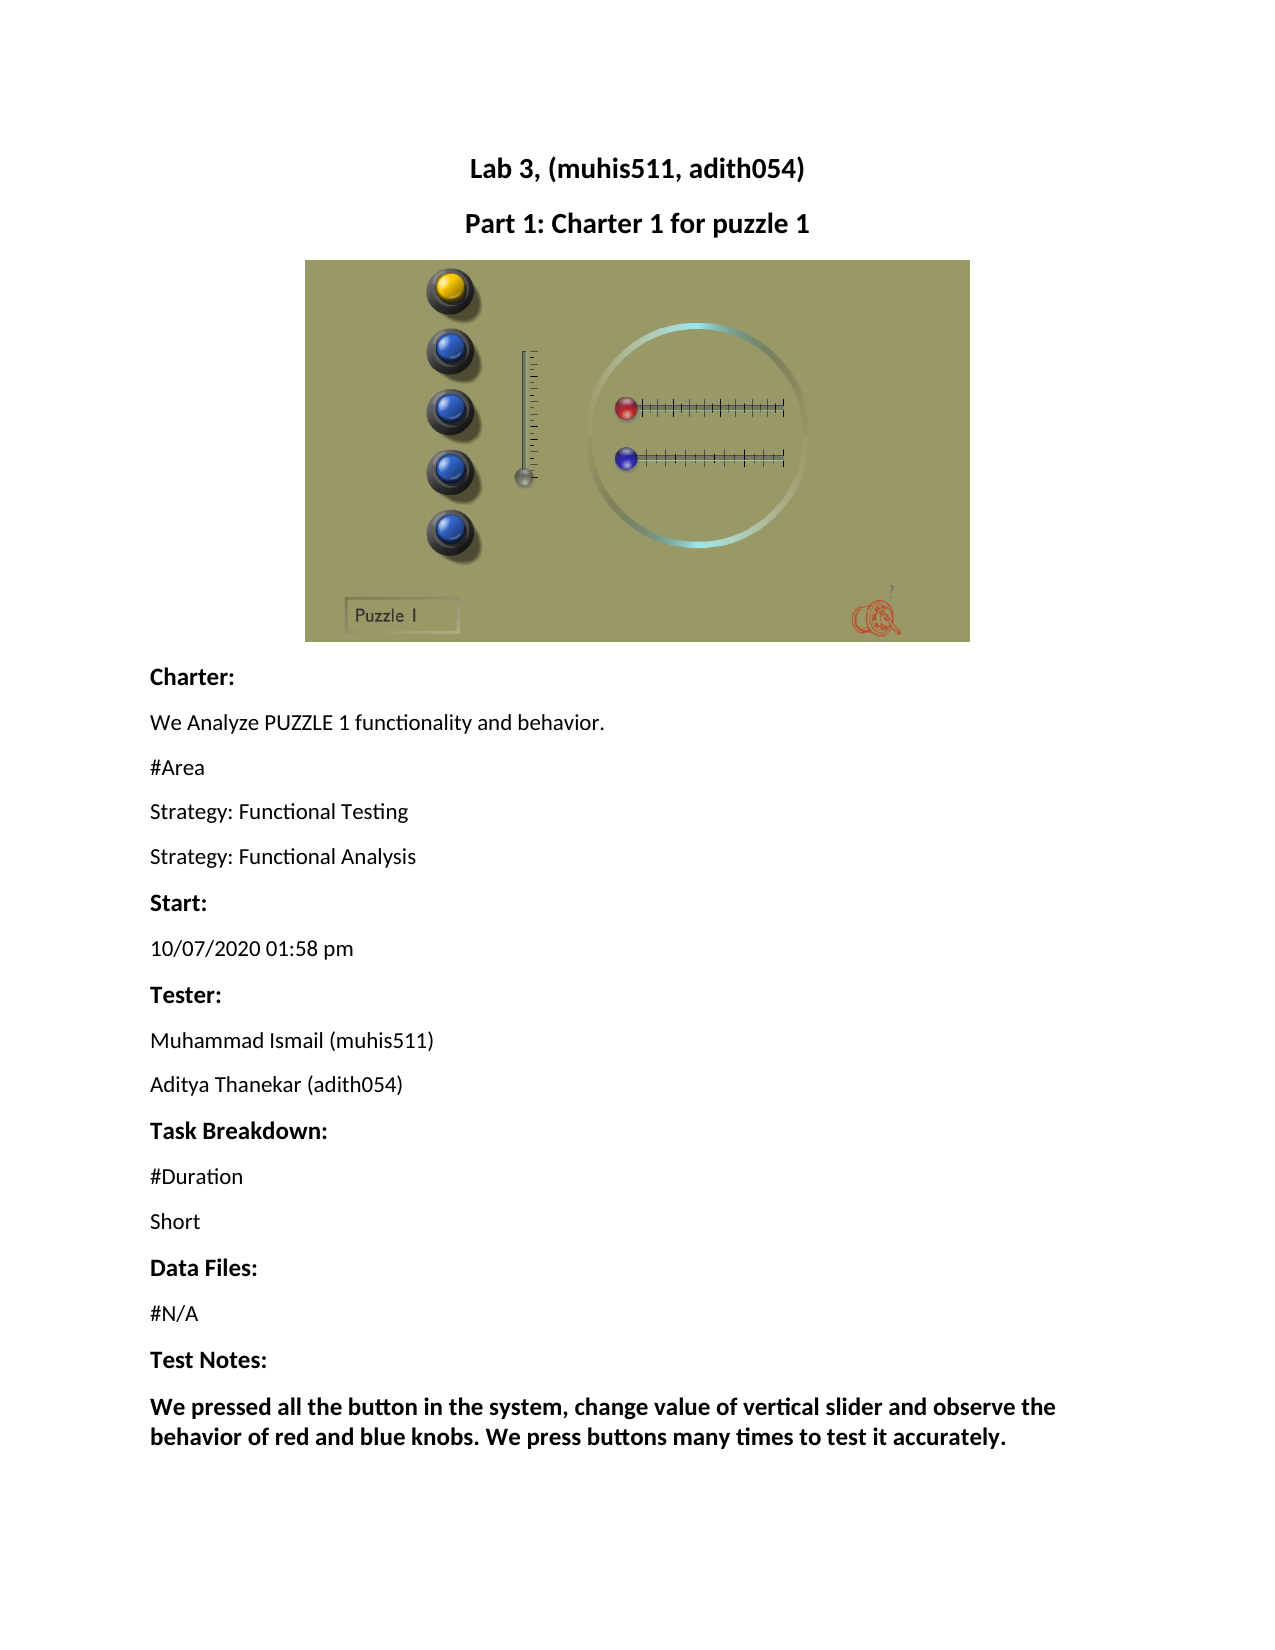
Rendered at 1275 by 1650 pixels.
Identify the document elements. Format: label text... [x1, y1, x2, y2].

text Data Files: [150, 1252, 1125, 1282]
text We Analyze PUZZLE 1 functionality and behavior. [150, 708, 1125, 736]
text Muhammad Ismail (muhis511) [150, 1026, 1125, 1054]
text Part 1: Charter 1 for puzzle 1 [150, 205, 1125, 241]
text 10/07/2020 01:58 pm [150, 934, 1125, 962]
text Tester: [150, 979, 1125, 1009]
text #Area [150, 753, 1125, 781]
text Task Breakdown: [150, 1115, 1125, 1146]
text Charter: [150, 661, 1125, 691]
text Start: [150, 887, 1125, 917]
text Strategy: Functional Analysis [150, 842, 1125, 870]
text #N/A [150, 1299, 1125, 1327]
text Test Notes: [150, 1344, 1125, 1374]
text Strategy: Functional Testing [150, 797, 1125, 826]
text Short [150, 1207, 1125, 1235]
picture [305, 260, 970, 642]
text Aditya Thanekar (adith054) [150, 1071, 1125, 1099]
text Lab 3, (muhis511, adith054) [150, 150, 1125, 186]
text We pressed all the button in the system, change value of vertical slider and observe the behavior of red and blue knobs. We press buttons many times to test it accurately. [150, 1391, 1125, 1452]
text #Duration [150, 1162, 1125, 1191]
